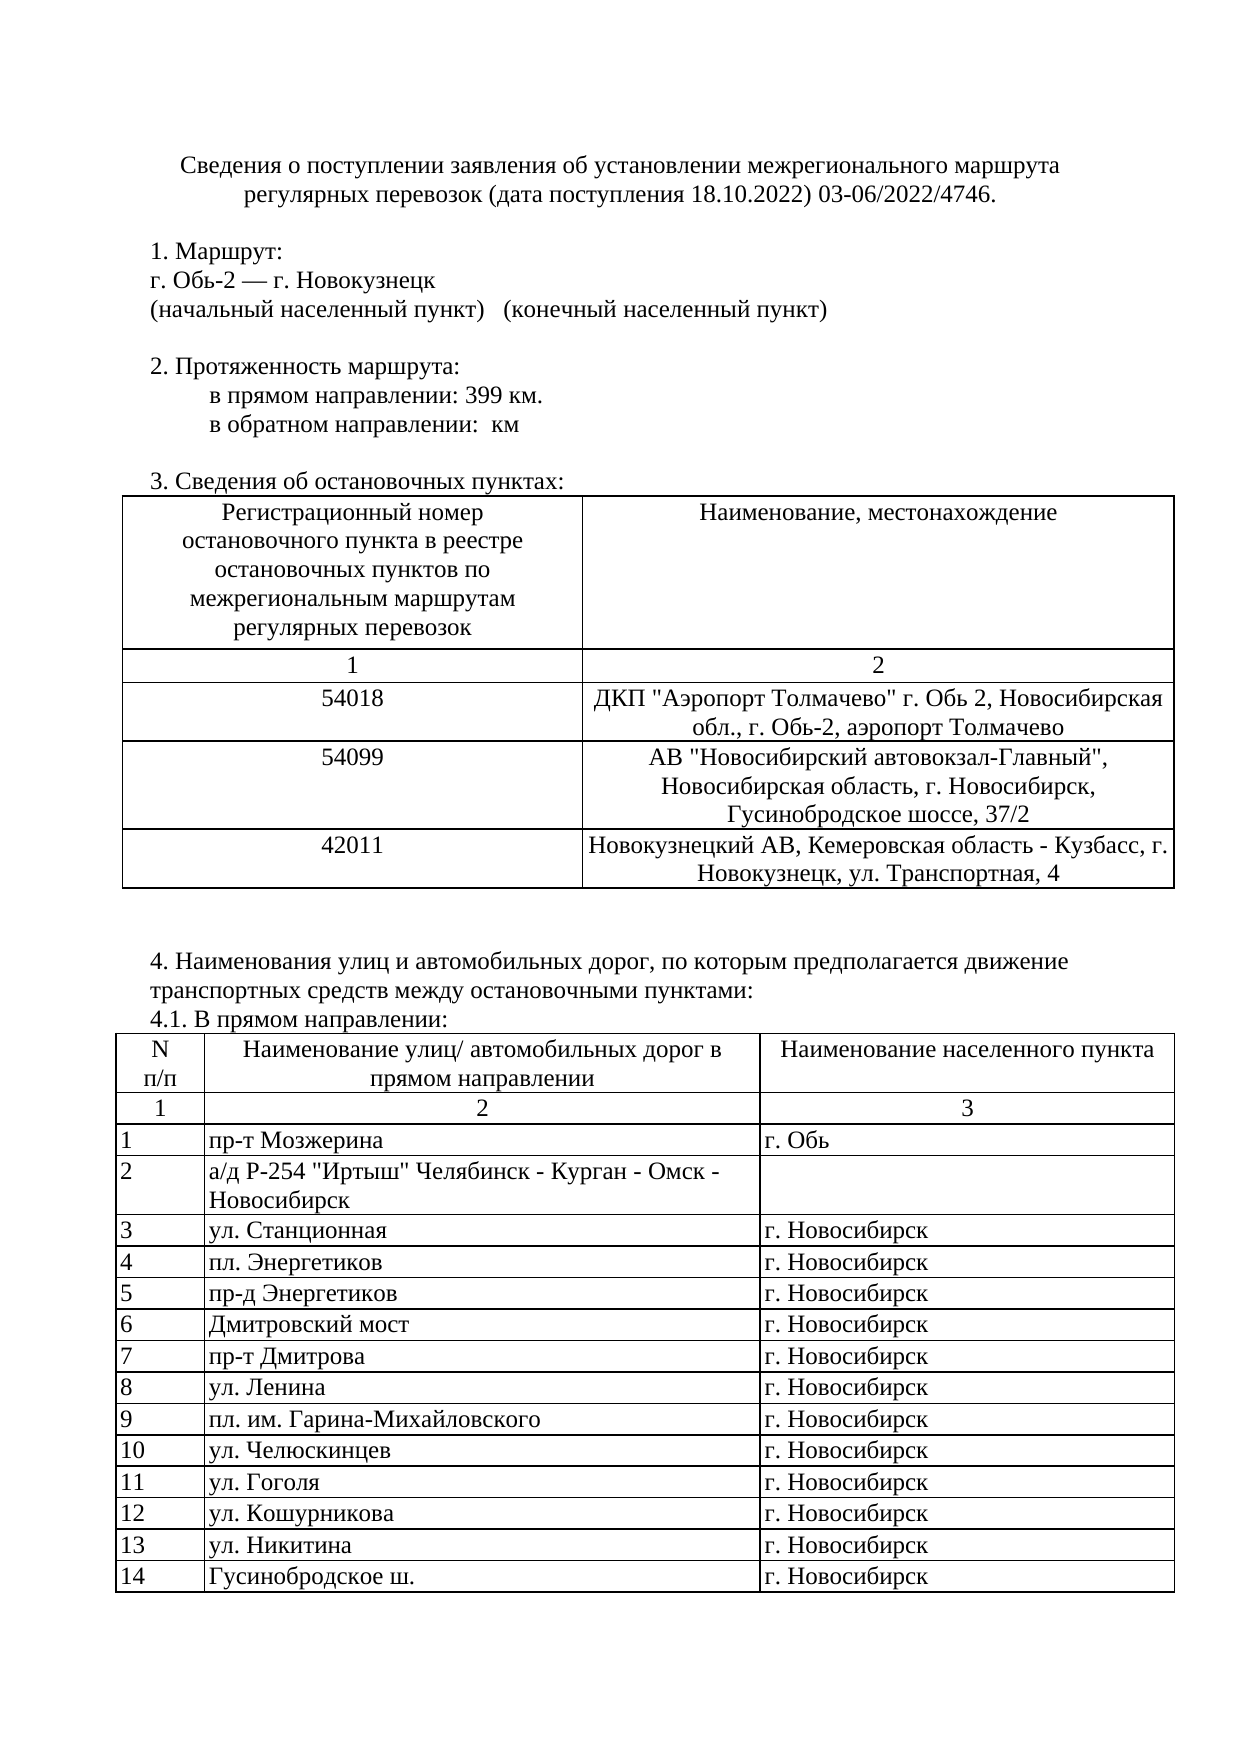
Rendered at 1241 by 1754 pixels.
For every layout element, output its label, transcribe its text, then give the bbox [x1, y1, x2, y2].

text Сведения о поступлении заявления об установлении межрегионального маршрута регулярных перевозок (дата поступления 18.10.2022) 03-06/2022/4746. [150, 150, 1090, 207]
table_cell г. Новосибирск [761, 1404, 1174, 1434]
table_cell Новокузнецкий АВ, Кемеровская область - Кузбасс, г. Новокузнецк, ул. Транспортная, 4 [583, 830, 1173, 887]
table_cell 9 [117, 1404, 204, 1434]
text 4.1. В прямом направлении: [150, 1004, 1090, 1033]
table_cell г. Новосибирск [761, 1436, 1174, 1465]
table_cell г. Новосибирск [761, 1561, 1174, 1591]
table_cell пл. Энергетиков [205, 1247, 759, 1277]
table_cell г. Новосибирск [761, 1530, 1174, 1560]
text 2. Протяженность маршрута: [150, 351, 1090, 380]
text 1. Маршрут: [150, 236, 1090, 265]
table_cell ул. Гоголя [205, 1467, 759, 1497]
table_cell г. Новосибирск [761, 1310, 1174, 1339]
table_cell ДКП "Аэропорт Толмачево" г. Обь 2, Новосибирская обл., г. Обь-2, аэропорт Толмачево [583, 683, 1173, 740]
table_cell ул. Челюскинцев [205, 1436, 759, 1465]
table_cell ул. Кошурникова [205, 1498, 759, 1528]
table_cell г. Новосибирск [761, 1467, 1174, 1497]
text 4. Наименования улиц и автомобильных дорог, по которым предполагается движение транспортных средств между остановочными пунктами: [150, 946, 1090, 1004]
table_cell 54018 [123, 683, 582, 740]
text в обратном направлении: км [150, 409, 1090, 437]
table_header Регистрационный номер остановочного пункта в реестре остановочных пунктов по межрегиональным маршрутам регулярных перевозок [123, 497, 582, 648]
table_cell г. Новосибирск [761, 1215, 1174, 1245]
table_cell 3 [761, 1093, 1174, 1123]
text 3. Сведения об остановочных пунктах: [150, 466, 1090, 495]
table_cell г. Новосибирск [761, 1373, 1174, 1402]
table_cell Гусинобродское ш. [205, 1561, 759, 1591]
table_header Наименование населенного пункта [761, 1034, 1174, 1092]
table_cell ул. Станционная [205, 1215, 759, 1245]
table_cell 54099 [123, 742, 582, 828]
table_cell 6 [117, 1310, 204, 1339]
table_cell 10 [117, 1436, 204, 1465]
table_cell 4 [117, 1247, 204, 1277]
table_cell 13 [117, 1530, 204, 1560]
table_cell г. Новосибирск [761, 1498, 1174, 1528]
text (начальный населенный пункт) (конечный населенный пункт) [150, 294, 1090, 322]
text г. Обь-2 — г. Новокузнецк [150, 265, 1090, 294]
table_cell г. Новосибирск [761, 1278, 1174, 1308]
table_cell 1 [117, 1125, 204, 1154]
table_cell [761, 1156, 1174, 1214]
table_cell 12 [117, 1498, 204, 1528]
table_cell АВ "Новосибирский автовокзал-Главный", Новосибирская область, г. Новосибирск, Гусинобродское шоссе, 37/2 [583, 742, 1173, 828]
table_cell а/д Р-254 "Иртыш" Челябинск - Курган - Омск - Новосибирск [205, 1156, 759, 1214]
table_header N п/п [117, 1034, 204, 1092]
table_cell 5 [117, 1278, 204, 1308]
table_cell пл. им. Гарина-Михайловского [205, 1404, 759, 1434]
table_cell пр-т Дмитрова [205, 1341, 759, 1371]
table_cell 7 [117, 1341, 204, 1371]
table_cell ул. Никитина [205, 1530, 759, 1560]
table_cell 11 [117, 1467, 204, 1497]
table_cell г. Новосибирск [761, 1247, 1174, 1277]
table_cell 2 [117, 1156, 204, 1214]
table_cell ул. Ленина [205, 1373, 759, 1402]
table_cell 14 [117, 1561, 204, 1591]
table_cell Дмитровский мост [205, 1310, 759, 1339]
table_cell 1 [117, 1093, 204, 1123]
table_cell 2 [205, 1093, 759, 1123]
table_cell 1 [123, 650, 582, 681]
table_cell 8 [117, 1373, 204, 1402]
table_cell 3 [117, 1215, 204, 1245]
table_cell пр-т Мозжерина [205, 1125, 759, 1154]
table_header Наименование улиц/ автомобильных дорог в прямом направлении [205, 1034, 759, 1092]
table_cell пр-д Энергетиков [205, 1278, 759, 1308]
table_cell 42011 [123, 830, 582, 887]
table_cell г. Обь [761, 1125, 1174, 1154]
table_cell г. Новосибирск [761, 1341, 1174, 1371]
text в прямом направлении: 399 км. [150, 380, 1090, 409]
table_cell 2 [583, 650, 1173, 681]
table_header Наименование, местонахождение [583, 497, 1173, 648]
